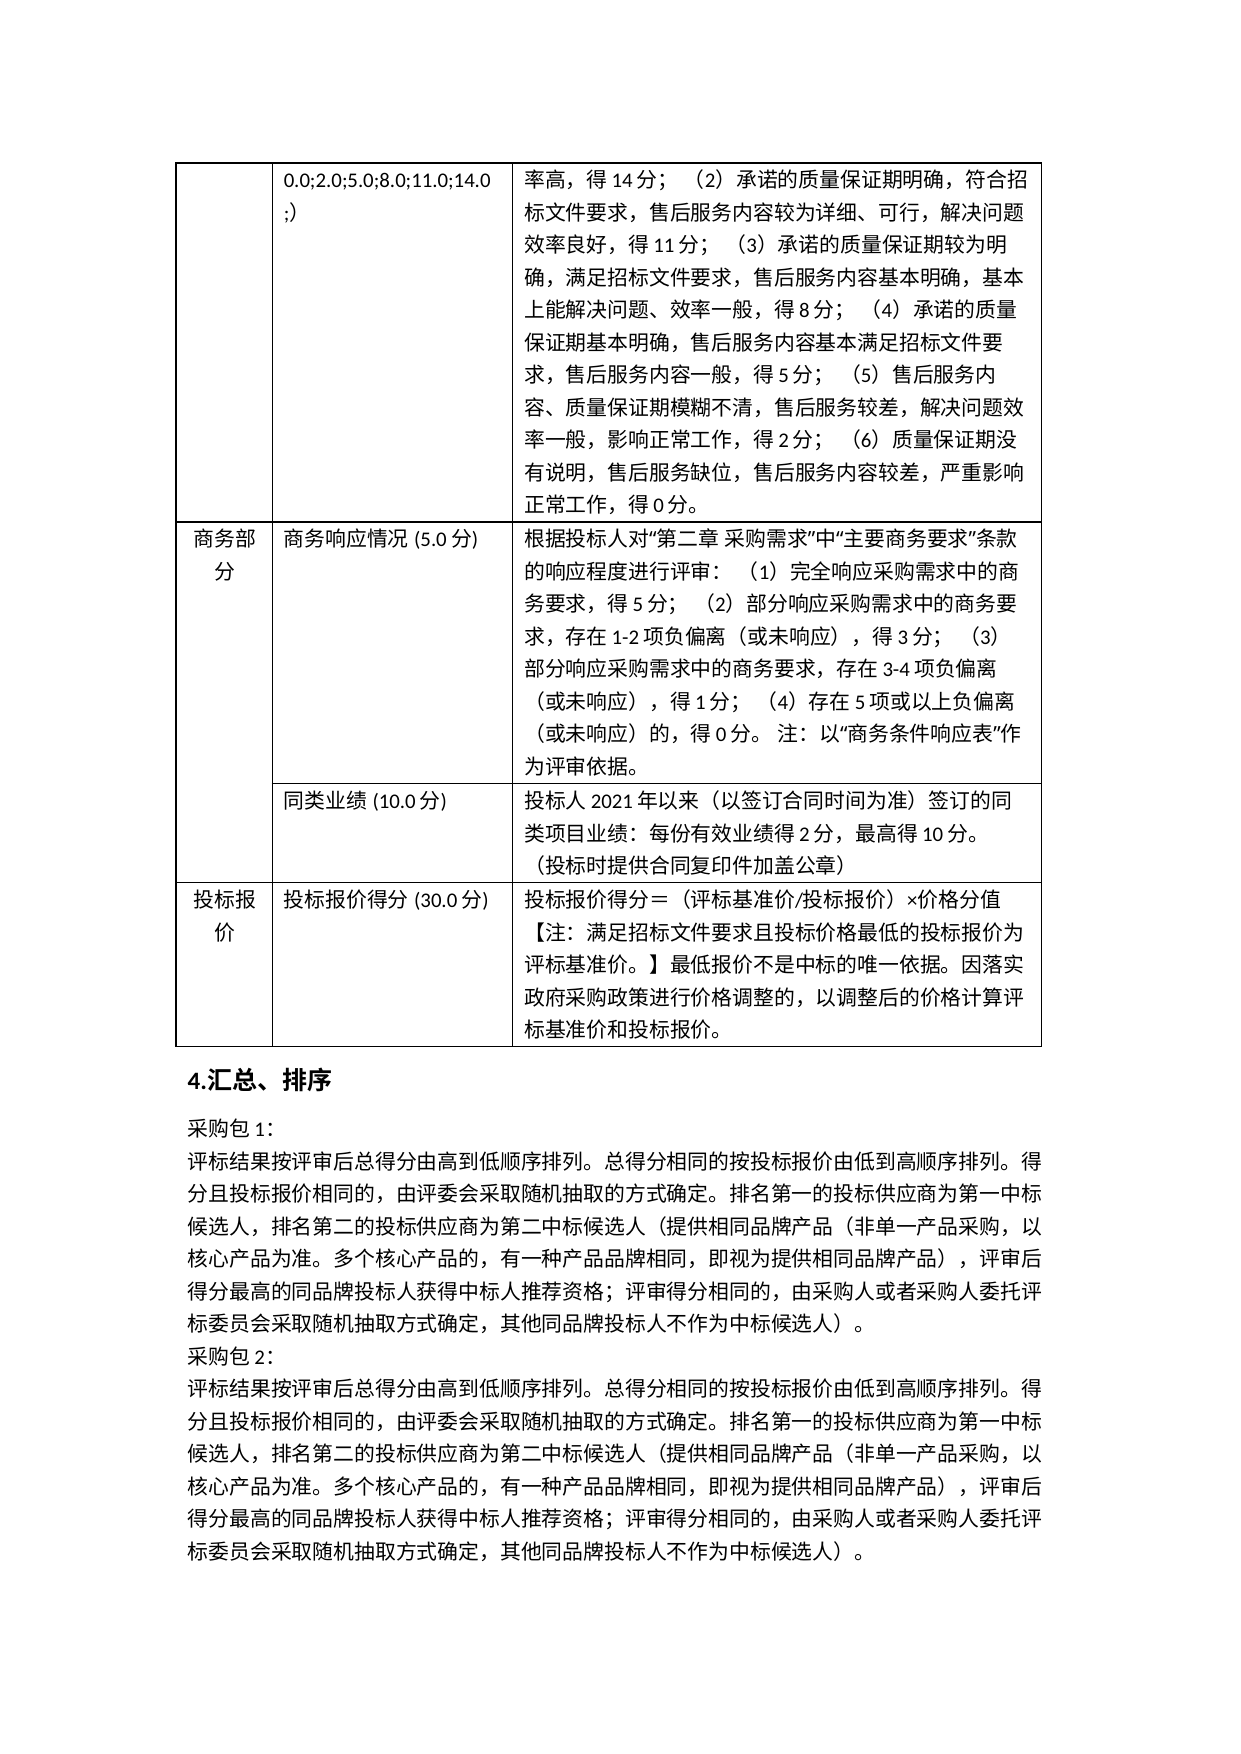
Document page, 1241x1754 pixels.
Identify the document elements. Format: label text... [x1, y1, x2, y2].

table_cell 根据投标人对“第二章 采购需求”中“主要商务要求”条款的响应程度进行评审： （1）完全响应采购需求中的商务要求，得5分； （2）部分响应采购需求中的商务要求，存在1-2项负偏离（或未响应），得3分； （3）部分响应采购需求中的商务要求，存在3-4项负偏离（或未响应），得1分； （4）存在5项或以上负偏离（或未响应）的，得0分。 注：以“商务条件响应表”作为评审依据。 [513, 523, 1041, 783]
table_cell 投标报价得分＝（评标基准价/投标报价）×价格分值【注：满足招标文件要求且投标价格最低的投标报价为评标基准价。】最低报价不是中标的唯一依据。因落实政府采购政策进行价格调整的，以调整后的价格计算评标基准价和投标报价。 [513, 883, 1041, 1046]
text 4.汇总、排序 [187, 1047, 1053, 1112]
table_cell 商务响应情况 (5.0分) [273, 523, 512, 783]
text 采购包1： [187, 1112, 1053, 1145]
table_cell 同类业绩 (10.0分) [273, 784, 512, 882]
text 采购包2： [187, 1340, 1053, 1372]
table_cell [273, 164, 512, 521]
table_cell 投标人2021年以来（以签订合同时间为准）签订的同类项目业绩：每份有效业绩得2分，最高得10分。（投标时提供合同复印件加盖公章） [513, 784, 1041, 882]
table_cell 投标报价得分 (30.0分) [273, 883, 512, 1046]
text 评标结果按评审后总得分由高到低顺序排列。总得分相同的按投标报价由低到高顺序排列。得分且投标报价相同的，由评委会采取随机抽取的方式确定。排名第一的投标供应商为第一中标候选人，排名第二的投标供应商为第二中标候选人（提供相同品牌产品（非单一产品采购，以核心产品为准。多个核心产品的，有一种产品品牌相同，即视为提供相同品牌产品），评审后得分最高的同品牌投标人获得中标人推荐资格；评审得分相同的，由采购人或者采购人委托评标委员会采取随机抽取方式确定，其他同品牌投标人不作为中标候选人）。 [187, 1145, 1053, 1340]
table_cell 商务部分 [177, 523, 272, 882]
text 评标结果按评审后总得分由高到低顺序排列。总得分相同的按投标报价由低到高顺序排列。得分且投标报价相同的，由评委会采取随机抽取的方式确定。排名第一的投标供应商为第一中标候选人，排名第二的投标供应商为第二中标候选人（提供相同品牌产品（非单一产品采购，以核心产品为准。多个核心产品的，有一种产品品牌相同，即视为提供相同品牌产品），评审后得分最高的同品牌投标人获得中标人推荐资格；评审得分相同的，由采购人或者采购人委托评标委员会采取随机抽取方式确定，其他同品牌投标人不作为中标候选人）。 [187, 1372, 1053, 1567]
table_cell 投标报价 [177, 883, 272, 1046]
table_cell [513, 164, 1041, 521]
